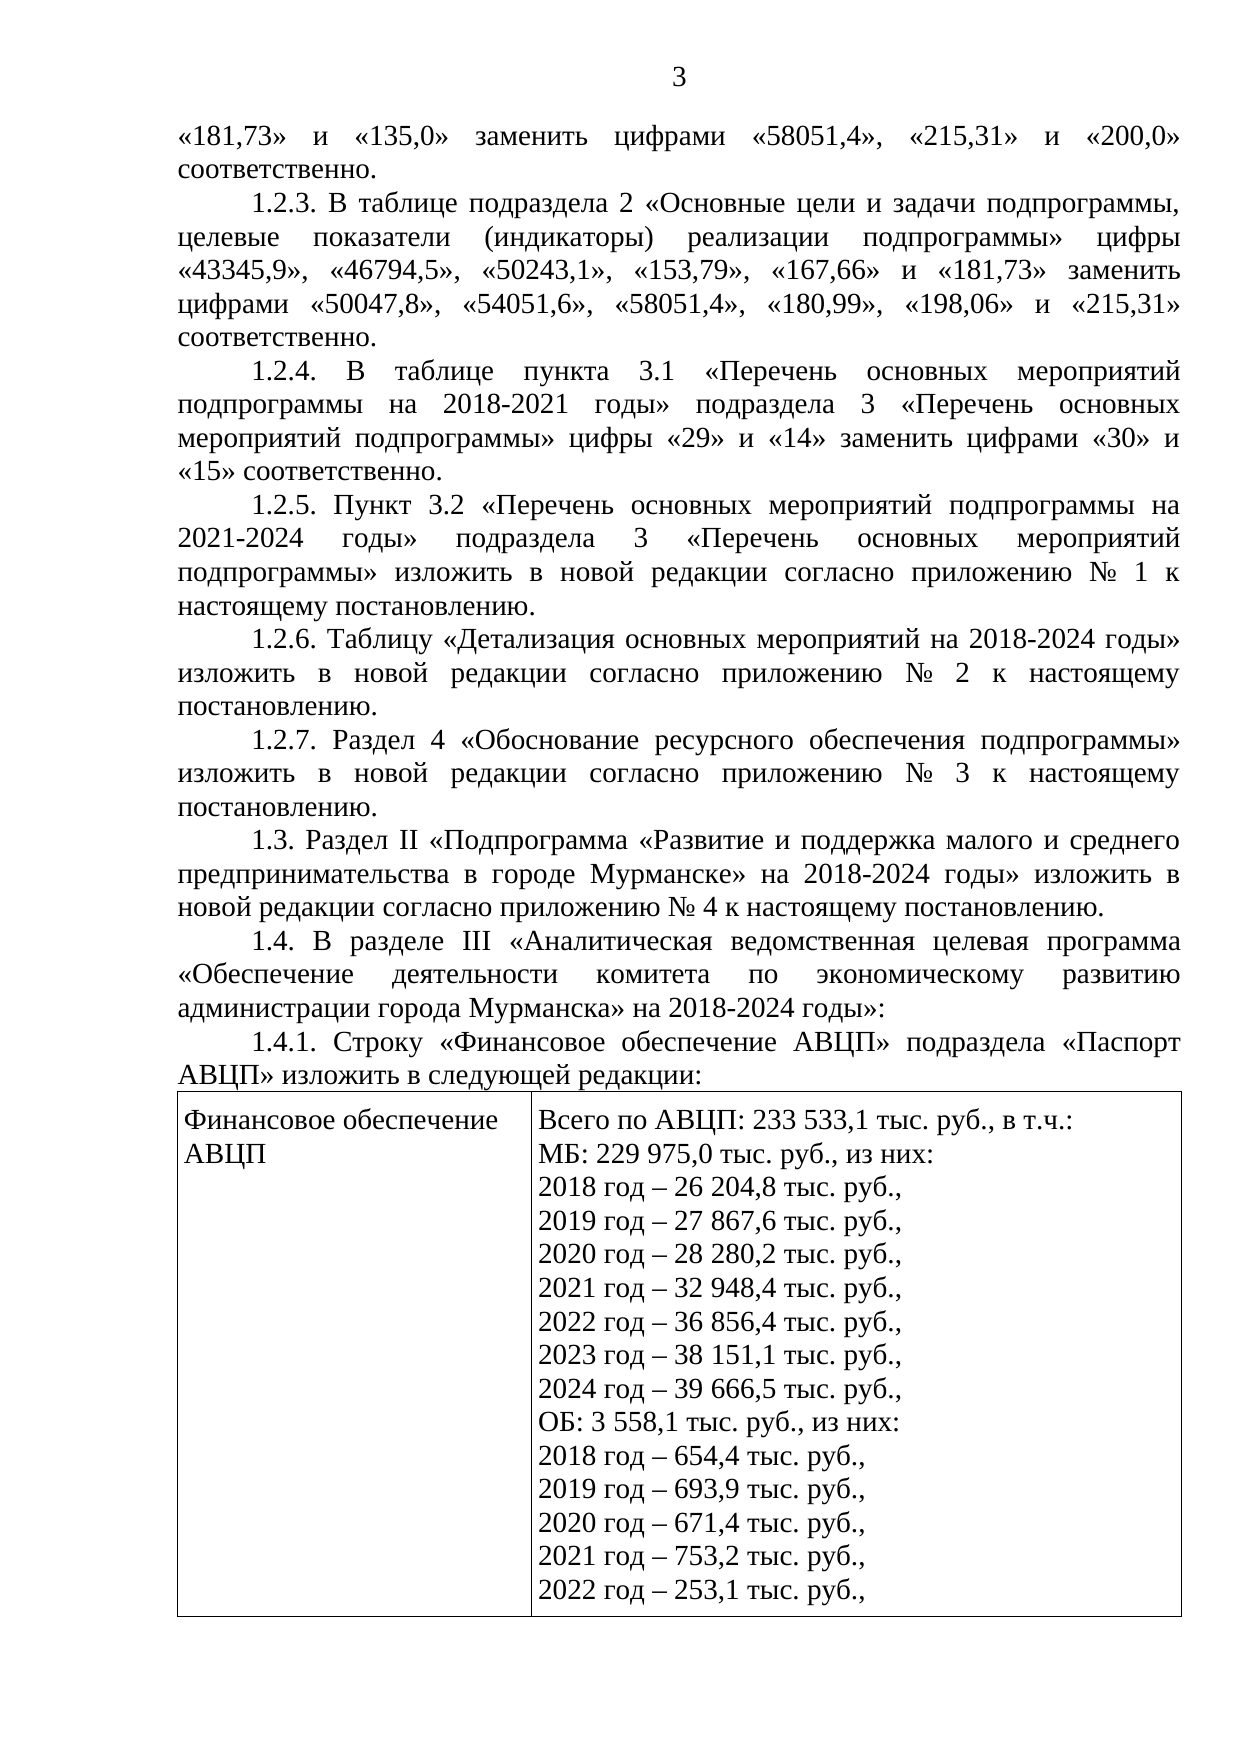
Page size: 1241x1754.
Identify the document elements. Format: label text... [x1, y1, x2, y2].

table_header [532, 1092, 1181, 1616]
text 1.4. В разделе III «Аналитическая ведомственная целевая программа «Обеспечение деятельности комитета по экономическому развитию администрации города Мурманска» на 2018-2024 годы»: [177, 923, 1181, 1024]
text 1.2.3. В таблице подраздела 2 «Основные цели и задачи подпрограммы, целевые показатели (индикаторы) реализации подпрограммы» цифры «43345,9», «46794,5», «50243,1», «153,79», «167,66» и «181,73» заменить цифрами «50047,8», «54051,6», «58051,4», «180,99», «198,06» и «215,31» соответственно. [177, 185, 1181, 353]
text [177, 118, 1181, 185]
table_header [178, 1092, 531, 1616]
text 1.2.6. Таблицу «Детализация основных мероприятий на 2018-2024 годы» изложить в новой редакции согласно приложению № 2 к настоящему постановлению. [177, 621, 1181, 722]
text 1.3. Раздел II «Подпрограмма «Развитие и поддержка малого и среднего предпринимательства в городе Мурманске» на 2018-2024 годы» изложить в новой редакции согласно приложению № 4 к настоящему постановлению. [177, 822, 1181, 923]
text 1.2.7. Раздел 4 «Обоснование ресурсного обеспечения подпрограммы» изложить в новой редакции согласно приложению № 3 к настоящему постановлению. [177, 722, 1181, 822]
text 1.2.4. В таблице пункта 3.1 «Перечень основных мероприятий подпрограммы на 2018-2021 годы» подраздела 3 «Перечень основных мероприятий подпрограммы» цифры «29» и «14» заменить цифрами «30» и «15» соответственно. [177, 353, 1181, 487]
text 1.4.1. Строку «Финансовое обеспечение АВЦП» подраздела «Паспорт АВЦП» изложить в следующей редакции: [177, 1024, 1181, 1091]
text 1.2.5. Пункт 3.2 «Перечень основных мероприятий подпрограммы на 2021-2024 годы» подраздела 3 «Перечень основных мероприятий подпрограммы» изложить в новой редакции согласно приложению № 1 к настоящему постановлению. [177, 487, 1181, 621]
